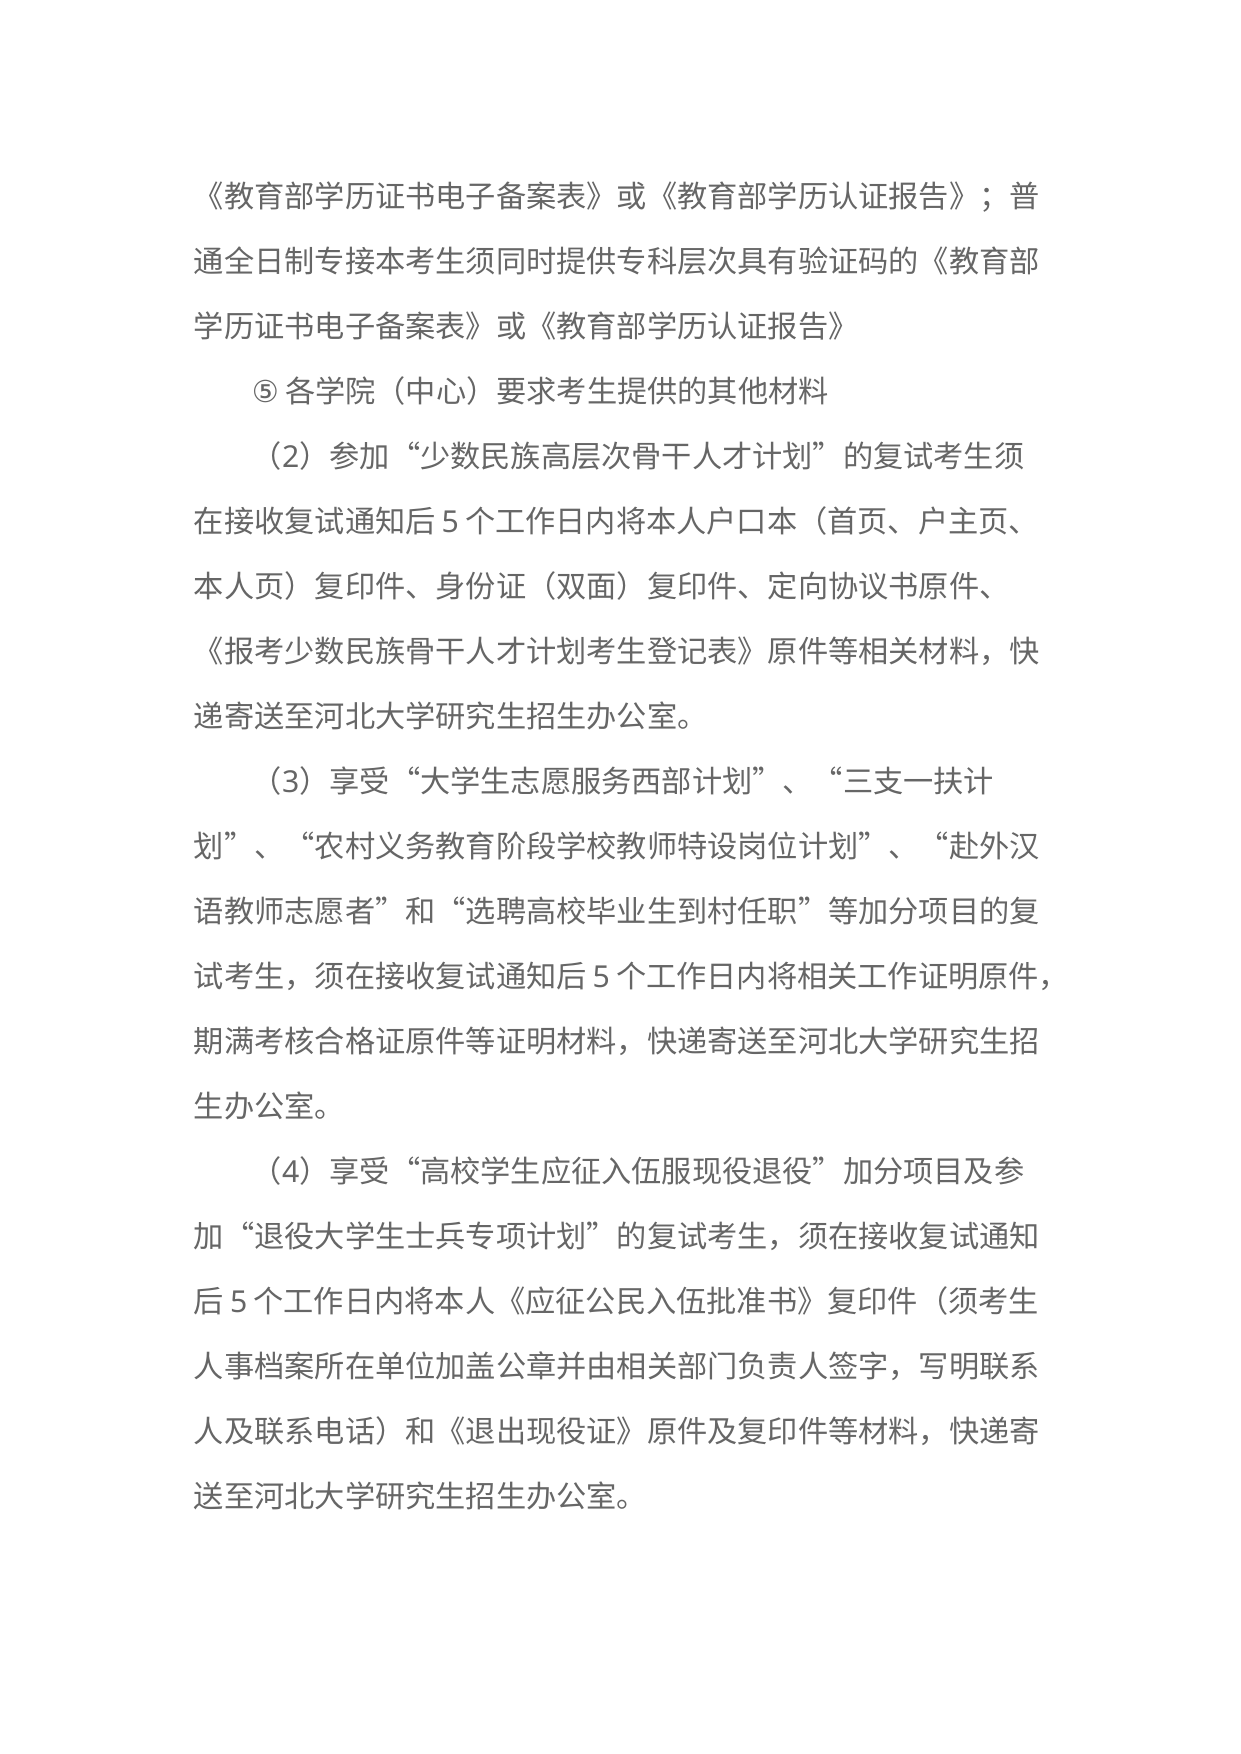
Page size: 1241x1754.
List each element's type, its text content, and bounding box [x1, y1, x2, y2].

text ⑤各学院（中心）要求考生提供的其他材料 [194, 357, 1046, 422]
text （4）享受“高校学生应征入伍服现役退役”加分项目及参加“退役大学生士兵专项计划”的复试考生，须在接收复试通知后5个工作日内将本人《应征公民入伍批准书》复印件（须考生人事档案所在单位加盖公章并由相关部门负责人签字，写明联系人及联系电话）和《退出现役证》原件及复印件等材料，快递寄送至河北大学研究生招生办公室。 [194, 1137, 1046, 1527]
text （2）参加“少数民族高层次骨干人才计划”的复试考生须在接收复试通知后5个工作日内将本人户口本（首页、户主页、本人页）复印件、身份证（双面）复印件、定向协议书原件、《报考少数民族骨干人才计划考生登记表》原件等相关材料，快递寄送至河北大学研究生招生办公室。 [194, 422, 1046, 747]
text （3）享受“大学生志愿服务西部计划”、“三支一扶计划”、“农村义务教育阶段学校教师特设岗位计划”、“赴外汉语教师志愿者”和“选聘高校毕业生到村任职”等加分项目的复试考生，须在接收复试通知后5个工作日内将相关工作证明原件，期满考核合格证原件等证明材料，快递寄送至河北大学研究生招生办公室。 [194, 747, 1046, 1137]
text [194, 162, 1046, 357]
